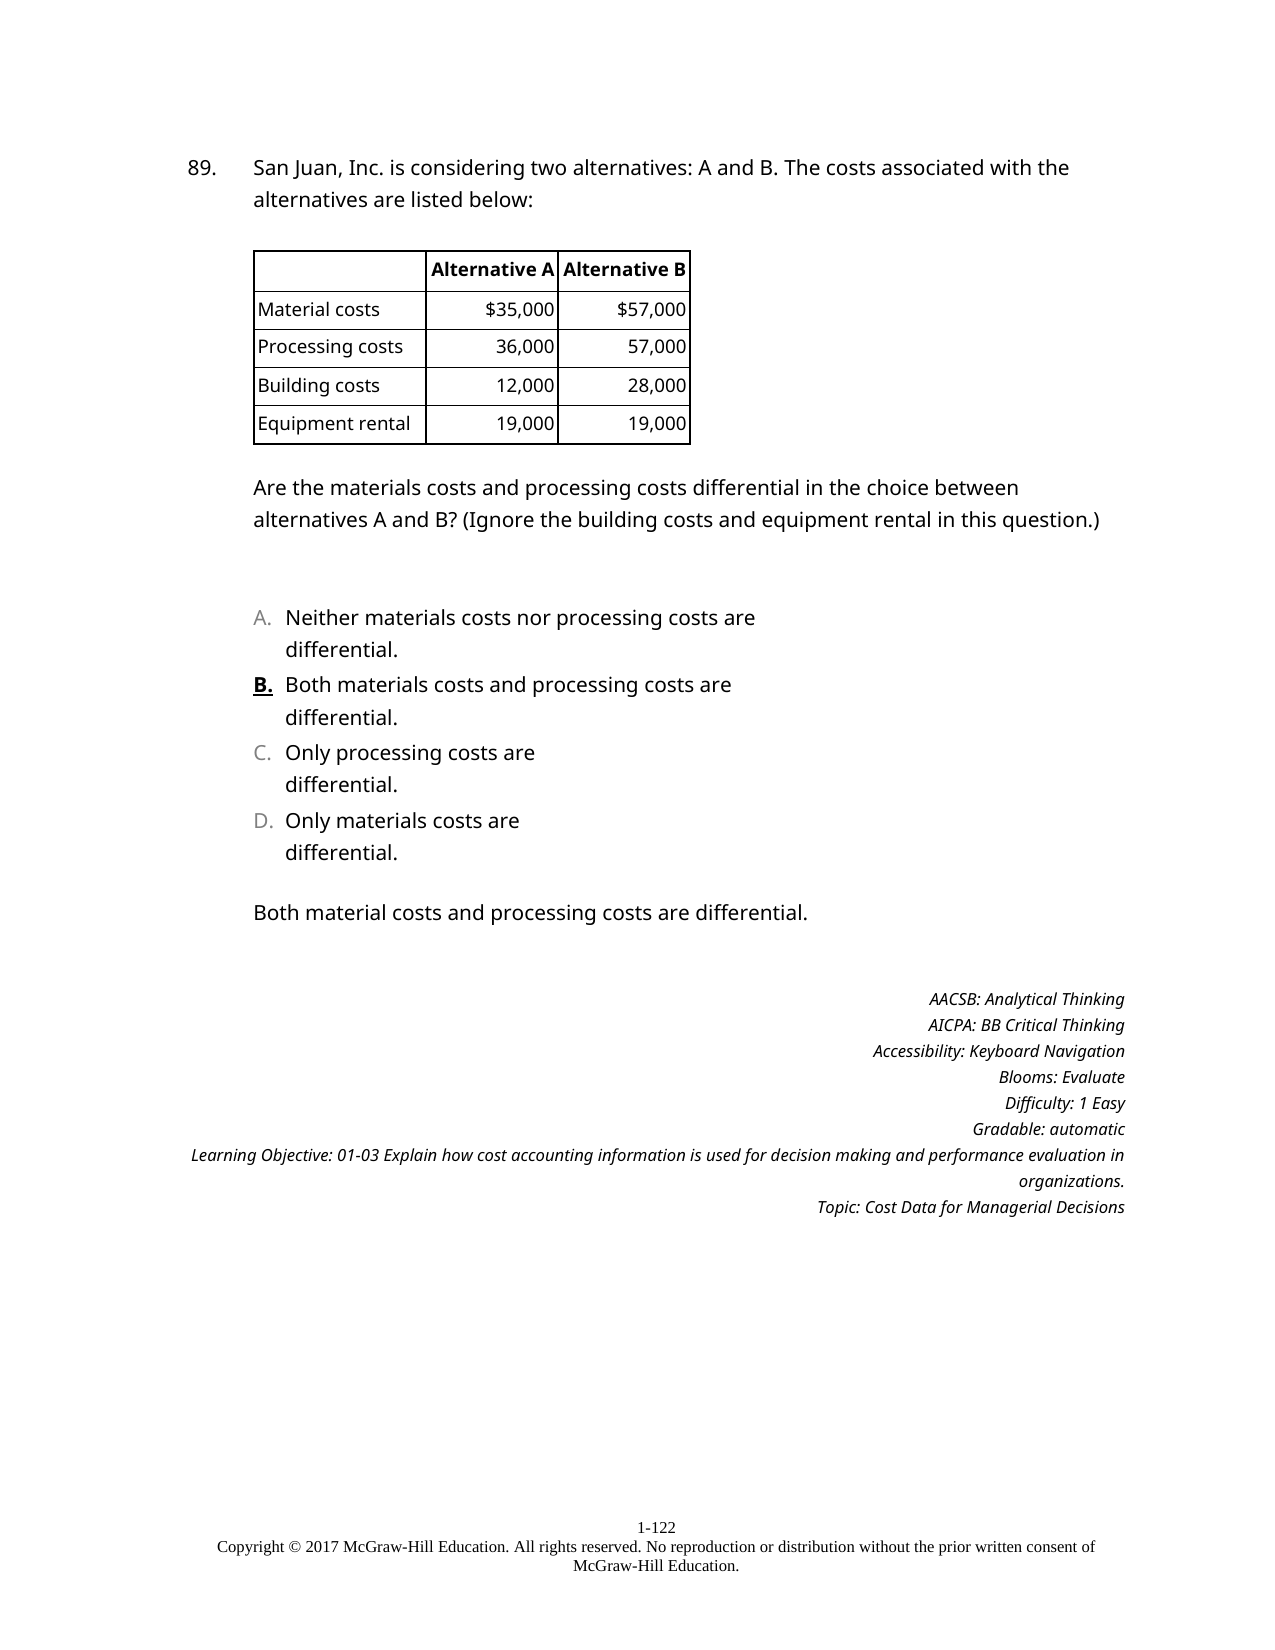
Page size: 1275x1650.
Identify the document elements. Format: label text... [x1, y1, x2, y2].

table_header AACSB: Analytical Thinking AICPA: BB Critical Thinking Accessibility: Keyboard Navigation Blooms: Evaluate Difficulty: 1 Easy Gradable: automatic Learning Objective: 01-03 Explain how cost accounting information is used for decision making and performance evaluation in organizations. Topic: Cost Data for Managerial Decisions [188, 988, 1125, 1255]
table_header San Juan, Inc. is considering two alternatives: A and B. The costs associated with the alternatives are listed below: Are the materials costs and processing costs differential in the choice between alternatives A and B? (Ignore the building costs and equipment rental in this question.) Both material costs and processing costs are differential. [253, 153, 1125, 958]
table_header 89. [188, 153, 253, 958]
